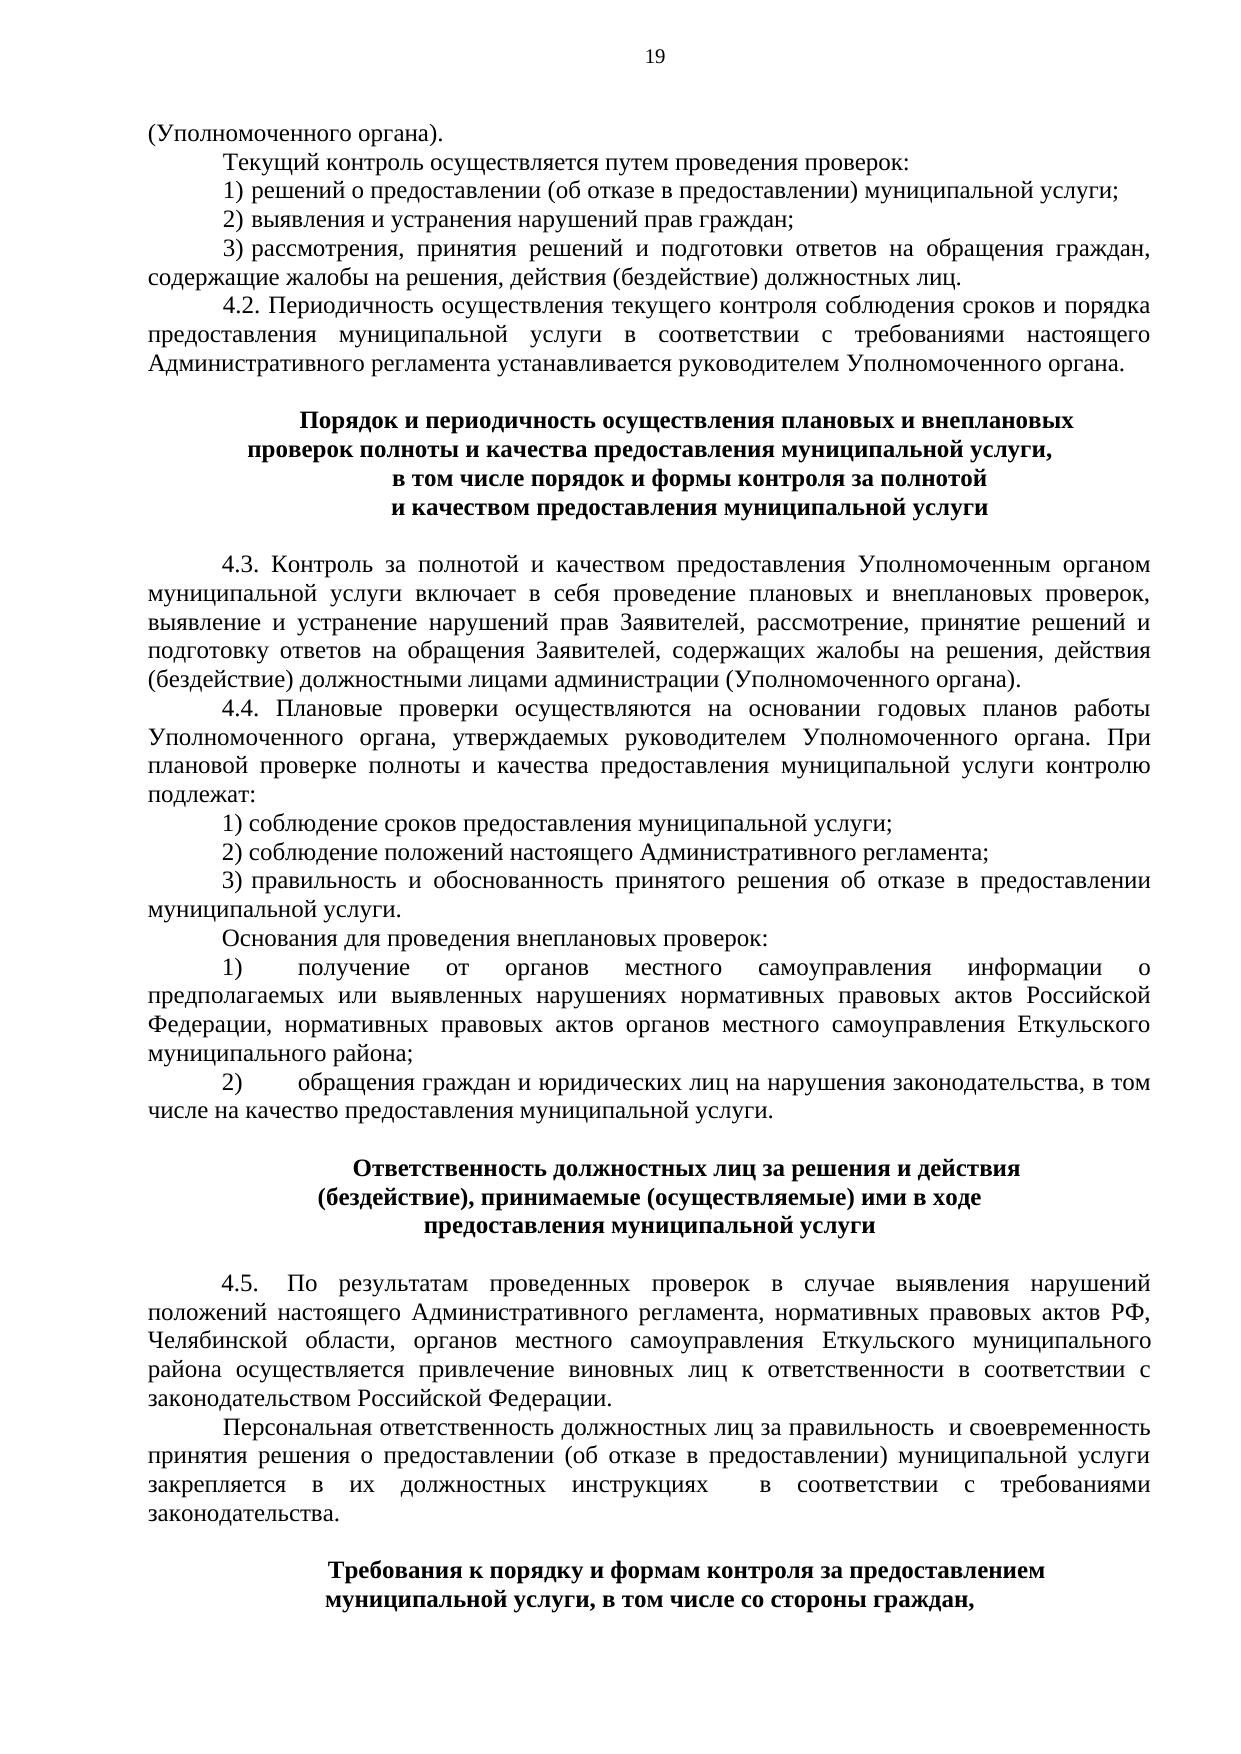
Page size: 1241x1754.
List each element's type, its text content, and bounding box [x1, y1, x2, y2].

text 2) соблюдение положений настоящего Административного регламента; [148, 837, 1152, 866]
list обращения граждан и юридических лиц на нарушения законодательства, в том числе на качество предоставления муниципальной услуги. [148, 1067, 1152, 1124]
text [148, 118, 1152, 147]
text 3) рассмотрения, принятия решений и подготовки ответов на обращения граждан, содержащие жалобы на решения, действия (бездействие) должностных лиц. [148, 233, 1152, 291]
text Ответственность должностных лиц за решения и действия (бездействие), принимаемые (осуществляемые) ими в ходе предоставления муниципальной услуги [148, 1153, 1152, 1239]
list По результатам проведенных проверок в случае выявления нарушений положений настоящего Административного регламента, нормативных правовых актов РФ, Челябинской области, органов местного самоуправления Еткульского муниципального района осуществляется привлечение виновных лиц к ответственности в соответствии с законодательством Российской Федерации. [148, 1268, 1152, 1412]
text 4.2. Периодичность осуществления текущего контроля соблюдения сроков и порядка предоставления муниципальной услуги в соответствии с требованиями настоящего Административного регламента устанавливается руководителем Уполномоченного органа. [148, 291, 1152, 377]
text Текущий контроль осуществляется путем проведения проверок: [148, 147, 1152, 176]
text и качеством предоставления муниципальной услуги [148, 492, 1152, 521]
text Основания для проведения внеплановых проверок: [148, 923, 1152, 952]
text Персональная ответственность должностных лиц за правильность и своевременность принятия решения о предоставлении (об отказе в предоставлении) муниципальной услуги закрепляется в их должностных инструкциях в соответствии с требованиями законодательства. [148, 1412, 1152, 1527]
text 4.4. Плановые проверки осуществляются на основании годовых планов работы Уполномоченного органа, утверждаемых руководителем Уполномоченного органа. При плановой проверке полноты и качества предоставления муниципальной услуги контролю подлежат: [148, 693, 1152, 808]
text 3) правильность и обоснованность принятого решения об отказе в предоставлении муниципальной услуги. [148, 866, 1152, 923]
text 4.3. Контроль за полнотой и качеством предоставления Уполномоченным органом муниципальной услуги включает в себя проведение плановых и внеплановых проверок, выявление и устранение нарушений прав Заявителей, рассмотрение, принятие решений и подготовку ответов на обращения Заявителей, содержащих жалобы на решения, действия (бездействие) должностными лицами администрации (Уполномоченного органа). [148, 549, 1152, 693]
text 1) соблюдение сроков предоставления муниципальной услуги; [148, 808, 1152, 837]
list решений о предоставлении (об отказе в предоставлении) муниципальной услуги; [148, 176, 1152, 204]
list получение от органов местного самоуправления информации о предполагаемых или выявленных нарушениях нормативных правовых актов Российской Федерации, нормативных правовых актов органов местного самоуправления Еткульского муниципального района; [148, 952, 1152, 1067]
list выявления и устранения нарушений прав граждан; [148, 204, 1152, 233]
text в том числе порядок и формы контроля за полнотой [148, 463, 1152, 492]
text Порядок и периодичность осуществления плановых и внеплановых проверок полноты и качества предоставления муниципальной услуги, [148, 406, 1152, 463]
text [148, 1556, 1152, 1613]
